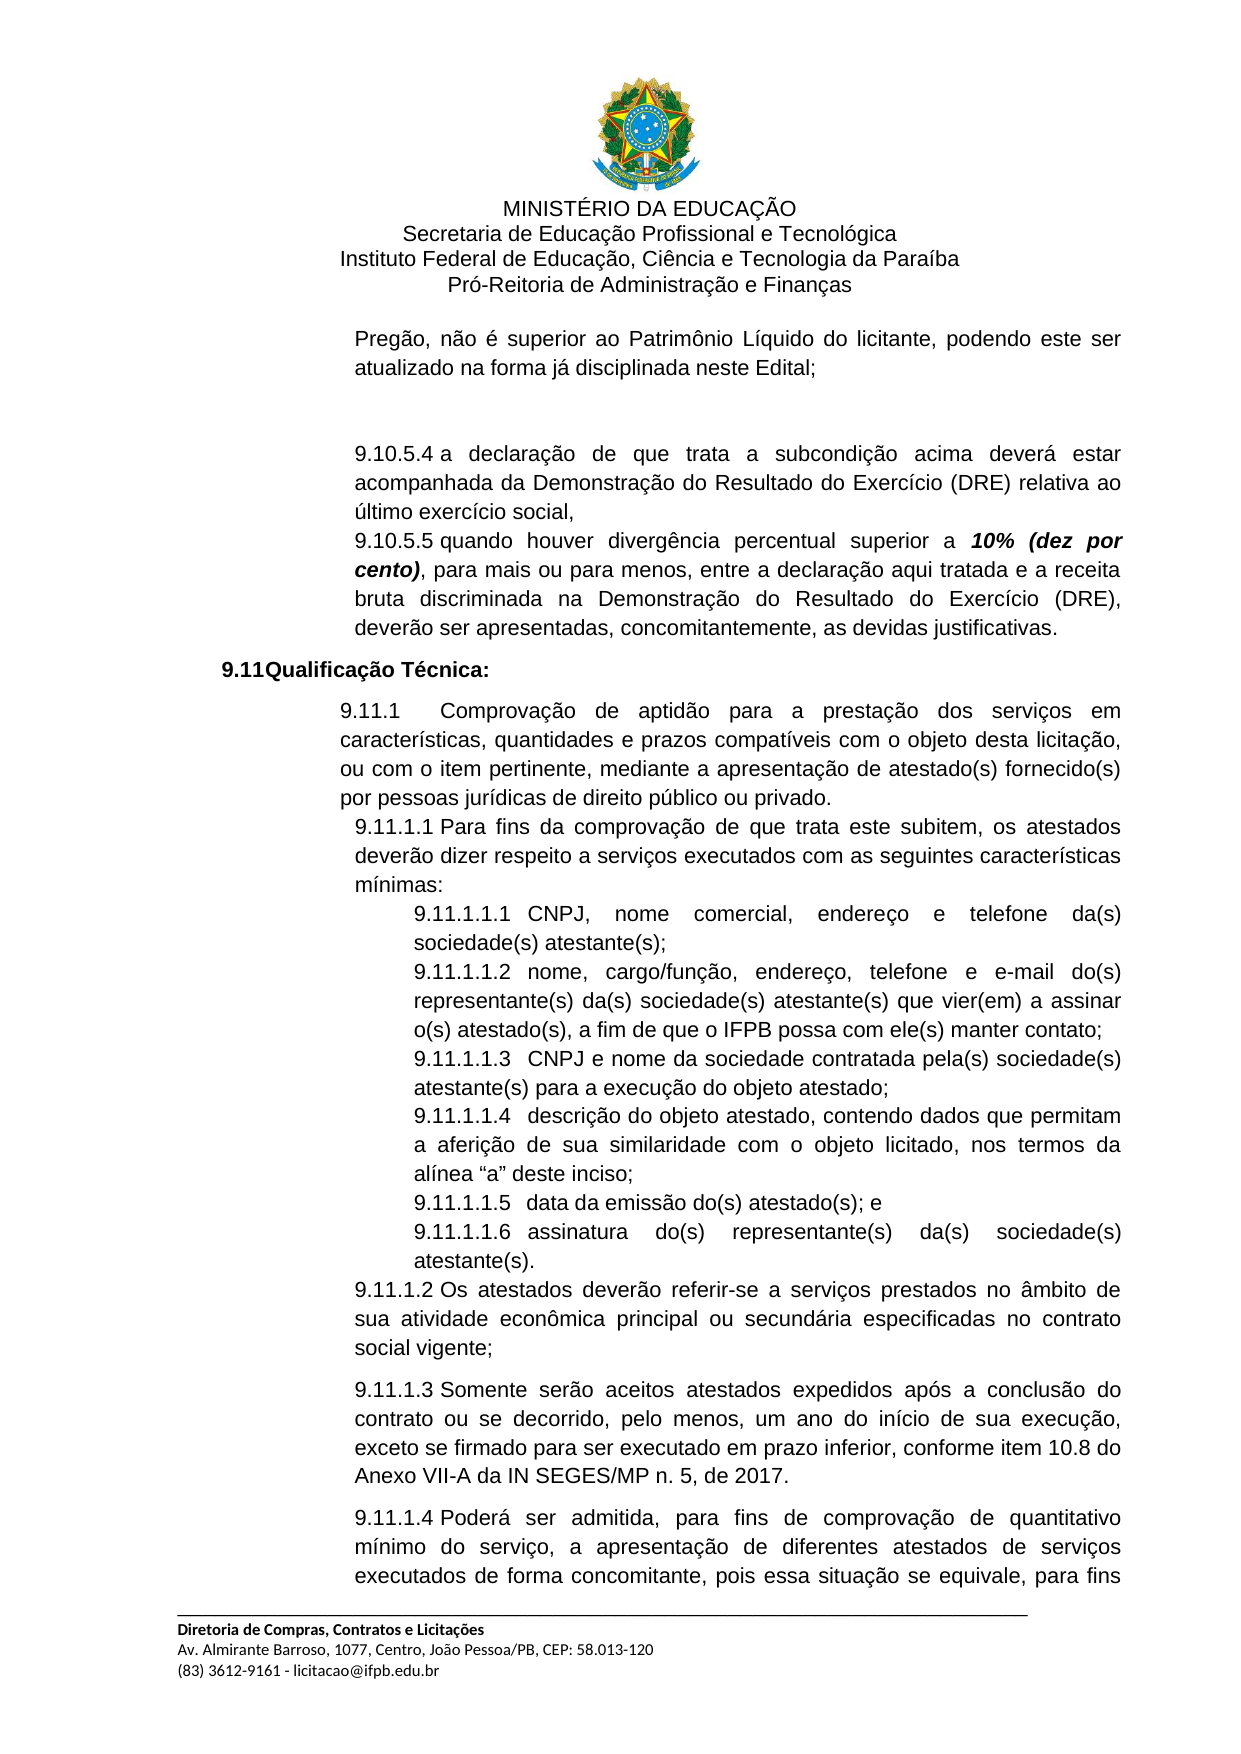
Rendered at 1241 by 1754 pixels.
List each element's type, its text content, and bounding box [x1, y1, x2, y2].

list data da emissão do(s) atestado(s); e [413, 1190, 1122, 1216]
list assinatura do(s) representante(s) da(s) sociedade(s) atestante(s). [413, 1219, 1122, 1273]
list a declaração de que trata a subcondição acima deverá estar acompanhada da Demonstração do Resultado do Exercício (DRE) relativa ao último exercício social, [354, 441, 1122, 524]
list Para fins da comprovação de que trata este subitem, os atestados deverão dizer respeito a serviços executados com as seguintes características mínimas: [354, 814, 1122, 897]
list Os atestados deverão referir-se a serviços prestados no âmbito de sua atividade econômica principal ou secundária especificadas no contrato social vigente; [354, 1277, 1122, 1360]
list nome, cargo/função, endereço, telefone e e-mail do(s) representante(s) da(s) sociedade(s) atestante(s) que vier(em) a assinar o(s) atestado(s), a fim de que o IFPB possa com ele(s) manter contato; [413, 959, 1122, 1042]
picture [588, 75, 704, 194]
list Comprovação de aptidão para a prestação dos serviços em características, quantidades e prazos compatíveis com o objeto desta licitação, ou com o item pertinente, mediante a apresentação de atestado(s) fornecido(s) por pessoas jurídicas de direito público ou privado. [340, 698, 1122, 810]
list Qualificação Técnica: [221, 657, 1122, 682]
list Somente serão aceitos atestados expedidos após a conclusão do contrato ou se decorrido, pelo menos, um ano do início de sua execução, exceto se firmado para ser executado em prazo inferior, conforme item 10.8 do Anexo VII-A da IN SEGES/MP n. 5, de 2017. [354, 1377, 1122, 1489]
list CNPJ e nome da sociedade contratada pela(s) sociedade(s) atestante(s) para a execução do objeto atestado; [413, 1046, 1122, 1100]
list quando houver divergência percentual superior a 10% (dez por cento), para mais ou para menos, entre a declaração aqui tratada e a receita bruta discriminada na Demonstração do Resultado do Exercício (DRE), deverão ser apresentadas, concomitantemente, as devidas justificativas. [354, 528, 1122, 640]
list descrição do objeto atestado, contendo dados que permitam a aferição de sua similaridade com o objeto licitado, nos termos da alínea “a” deste inciso; [413, 1103, 1122, 1187]
list CNPJ, nome comercial, endereço e telefone da(s) sociedade(s) atestante(s); [413, 901, 1122, 955]
